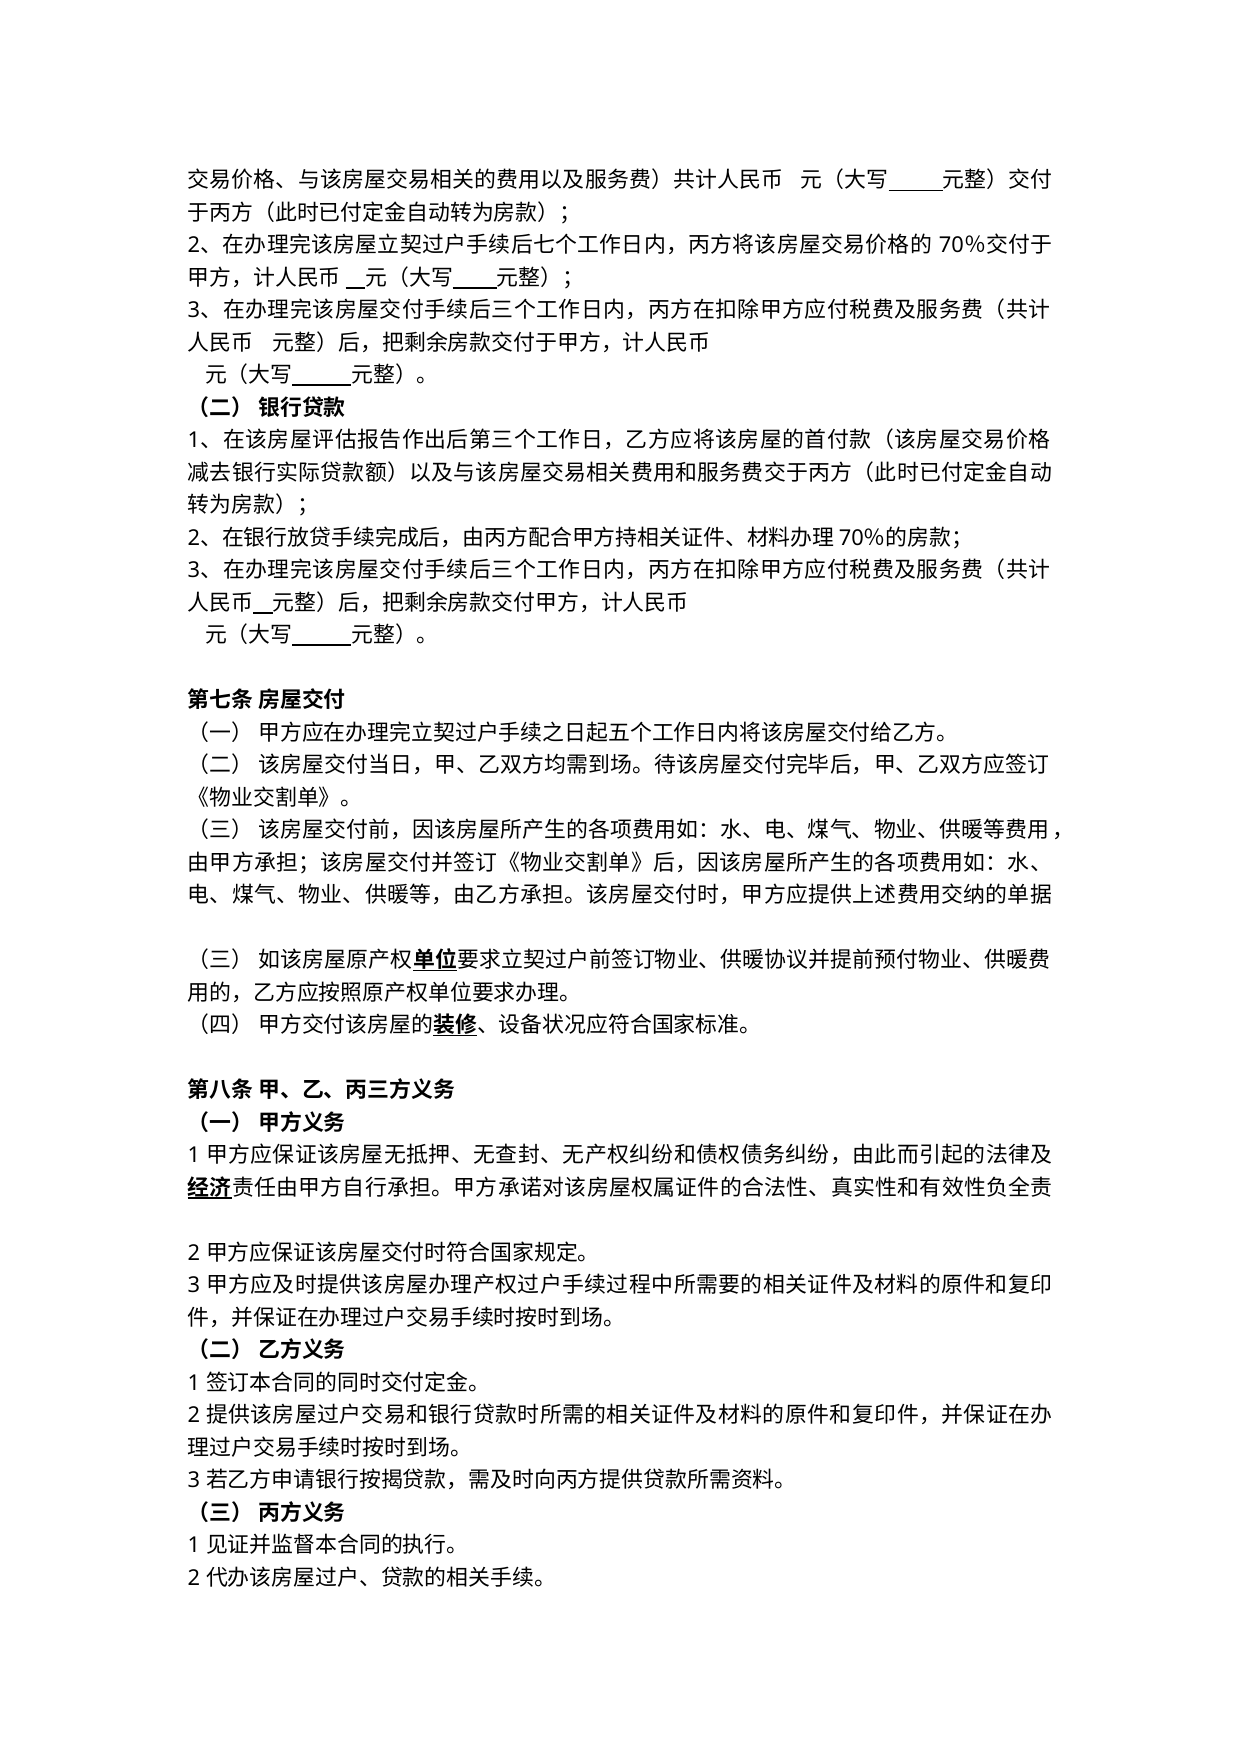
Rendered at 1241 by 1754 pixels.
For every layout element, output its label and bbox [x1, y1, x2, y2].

text [187, 162, 1053, 1592]
